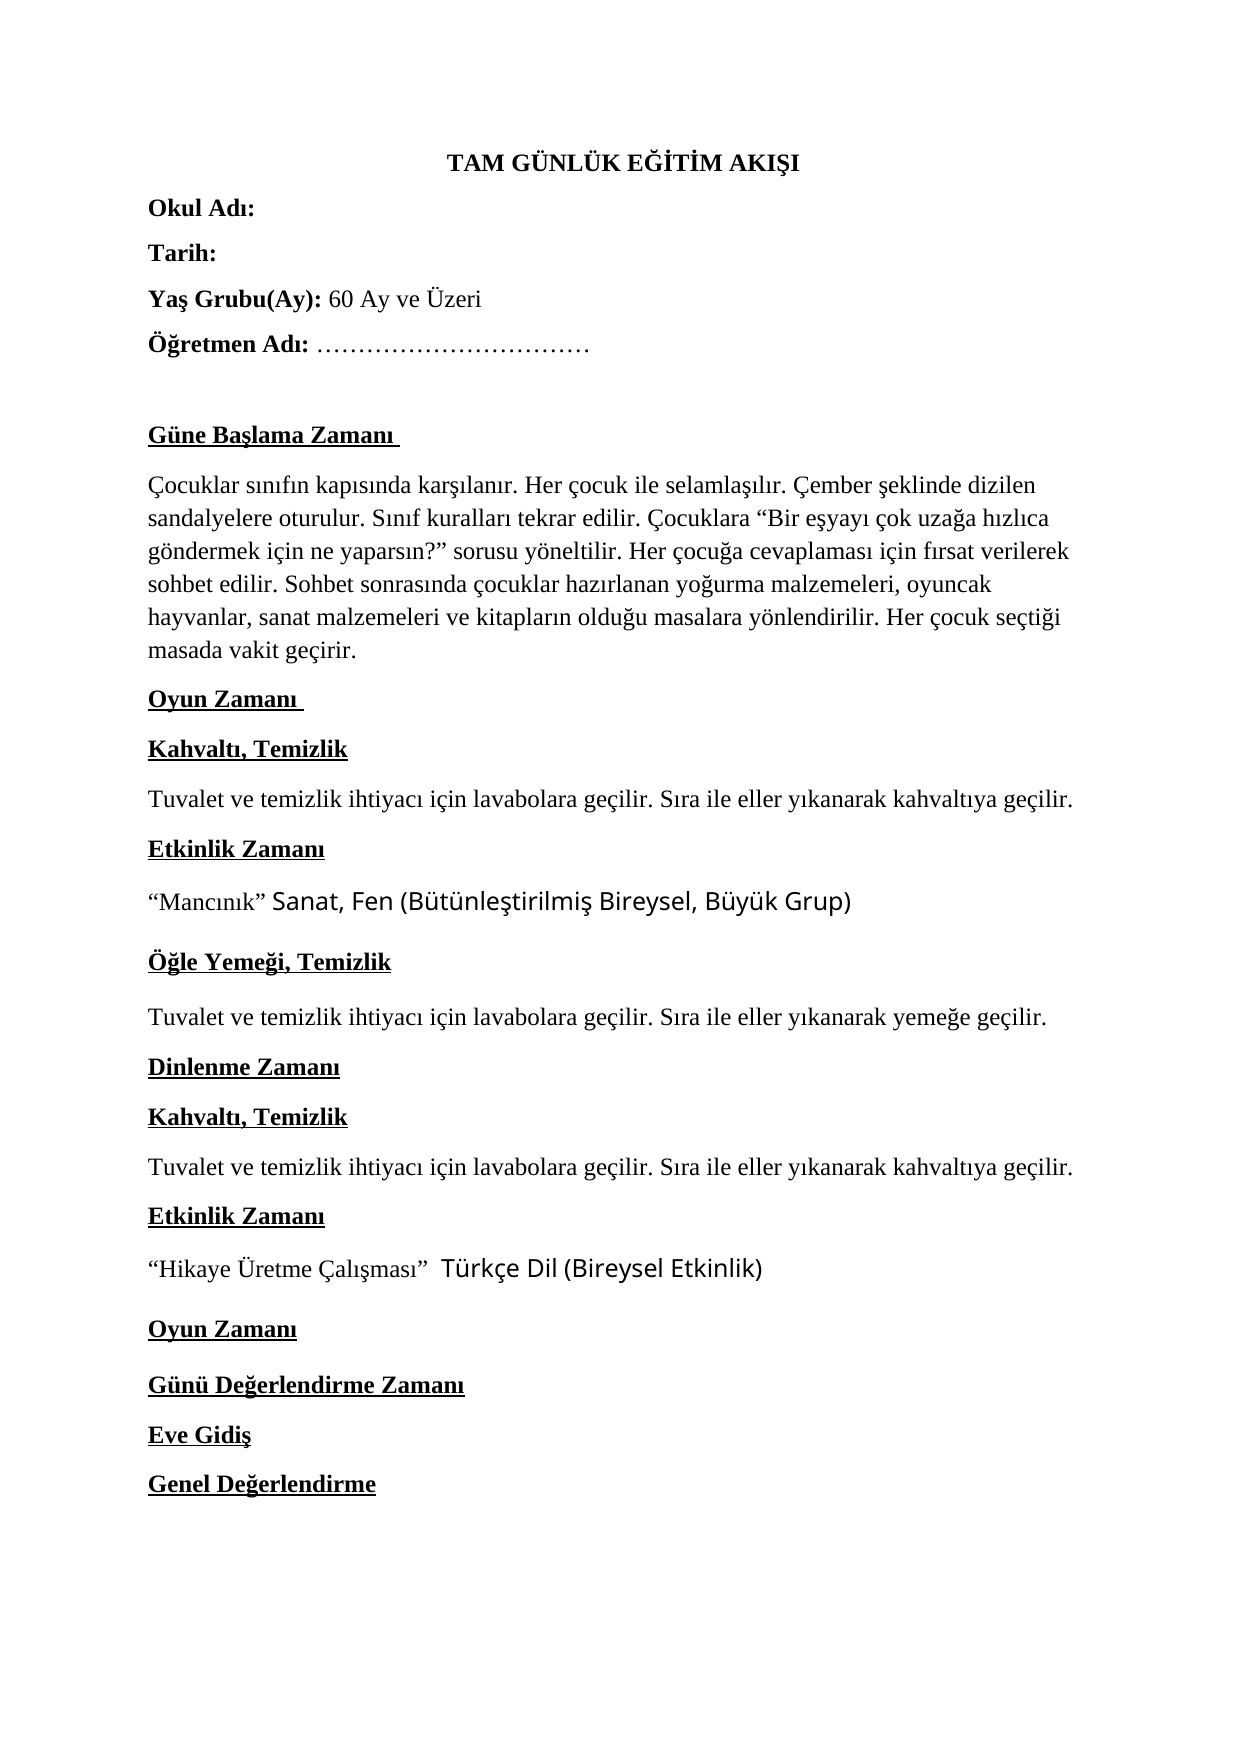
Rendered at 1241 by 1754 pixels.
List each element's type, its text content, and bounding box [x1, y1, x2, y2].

text Öğretmen Adı: …………………………… [148, 329, 1093, 358]
text Kahvaltı, Temizlik [148, 1102, 1093, 1131]
text Çocuklar sınıfın kapısında karşılanır. Her çocuk ile selamlaşılır. Çember şeklinde dizilen sandalyelere oturulur. Sınıf kuralları tekrar edilir. Çocuklara “Bir eşyayı çok uzağa hızlıca göndermek için ne yaparsın?” sorusu yöneltilir. Her çocuğa cevaplaması için fırsat verilerek sohbet edilir. Sohbet sonrasında çocuklar hazırlanan yoğurma malzemeleri, oyuncak hayvanlar, sanat malzemeleri ve kitapların olduğu masalara yönlendirilir. Her çocuk seçtiği masada vakit geçirir. [148, 470, 1093, 664]
text Genel Değerlendirme [148, 1469, 1093, 1498]
text TAM GÜNLÜK EĞİTİM AKIŞI [148, 148, 1093, 176]
text Güne Başlama Zamanı [148, 420, 1093, 449]
text “Hikaye Üretme Çalışması” Türkçe Dil (Bireysel Etkinlik) [148, 1251, 1093, 1285]
text Etkinlik Zamanı [148, 834, 1093, 862]
text Günü Değerlendirme Zamanı [148, 1370, 1093, 1399]
text Oyun Zamanı [148, 1314, 1093, 1343]
text “Mancınık” Sanat, Fen (Bütünleştirilmiş Bireysel, Büyük Grup) [148, 883, 1093, 917]
text Öğle Yemeği, Temizlik [148, 947, 1093, 976]
text Tuvalet ve temizlik ihtiyacı için lavabolara geçilir. Sıra ile eller yıkanarak kahvaltıya geçilir. [148, 784, 1093, 813]
text Tuvalet ve temizlik ihtiyacı için lavabolara geçilir. Sıra ile eller yıkanarak kahvaltıya geçilir. [148, 1152, 1093, 1180]
text Oyun Zamanı [148, 684, 1093, 713]
text Eve Gidiş [148, 1420, 1093, 1448]
text Yaş Grubu(Ay): 60 Ay ve Üzeri [148, 284, 1093, 313]
text Tuvalet ve temizlik ihtiyacı için lavabolara geçilir. Sıra ile eller yıkanarak yemeğe geçilir. [148, 1002, 1093, 1031]
text Etkinlik Zamanı [148, 1201, 1093, 1230]
text Okul Adı: [148, 193, 1093, 222]
text Dinlenme Zamanı [148, 1052, 1093, 1081]
text Kahvaltı, Temizlik [148, 734, 1093, 763]
text Tarih: [148, 238, 1093, 267]
